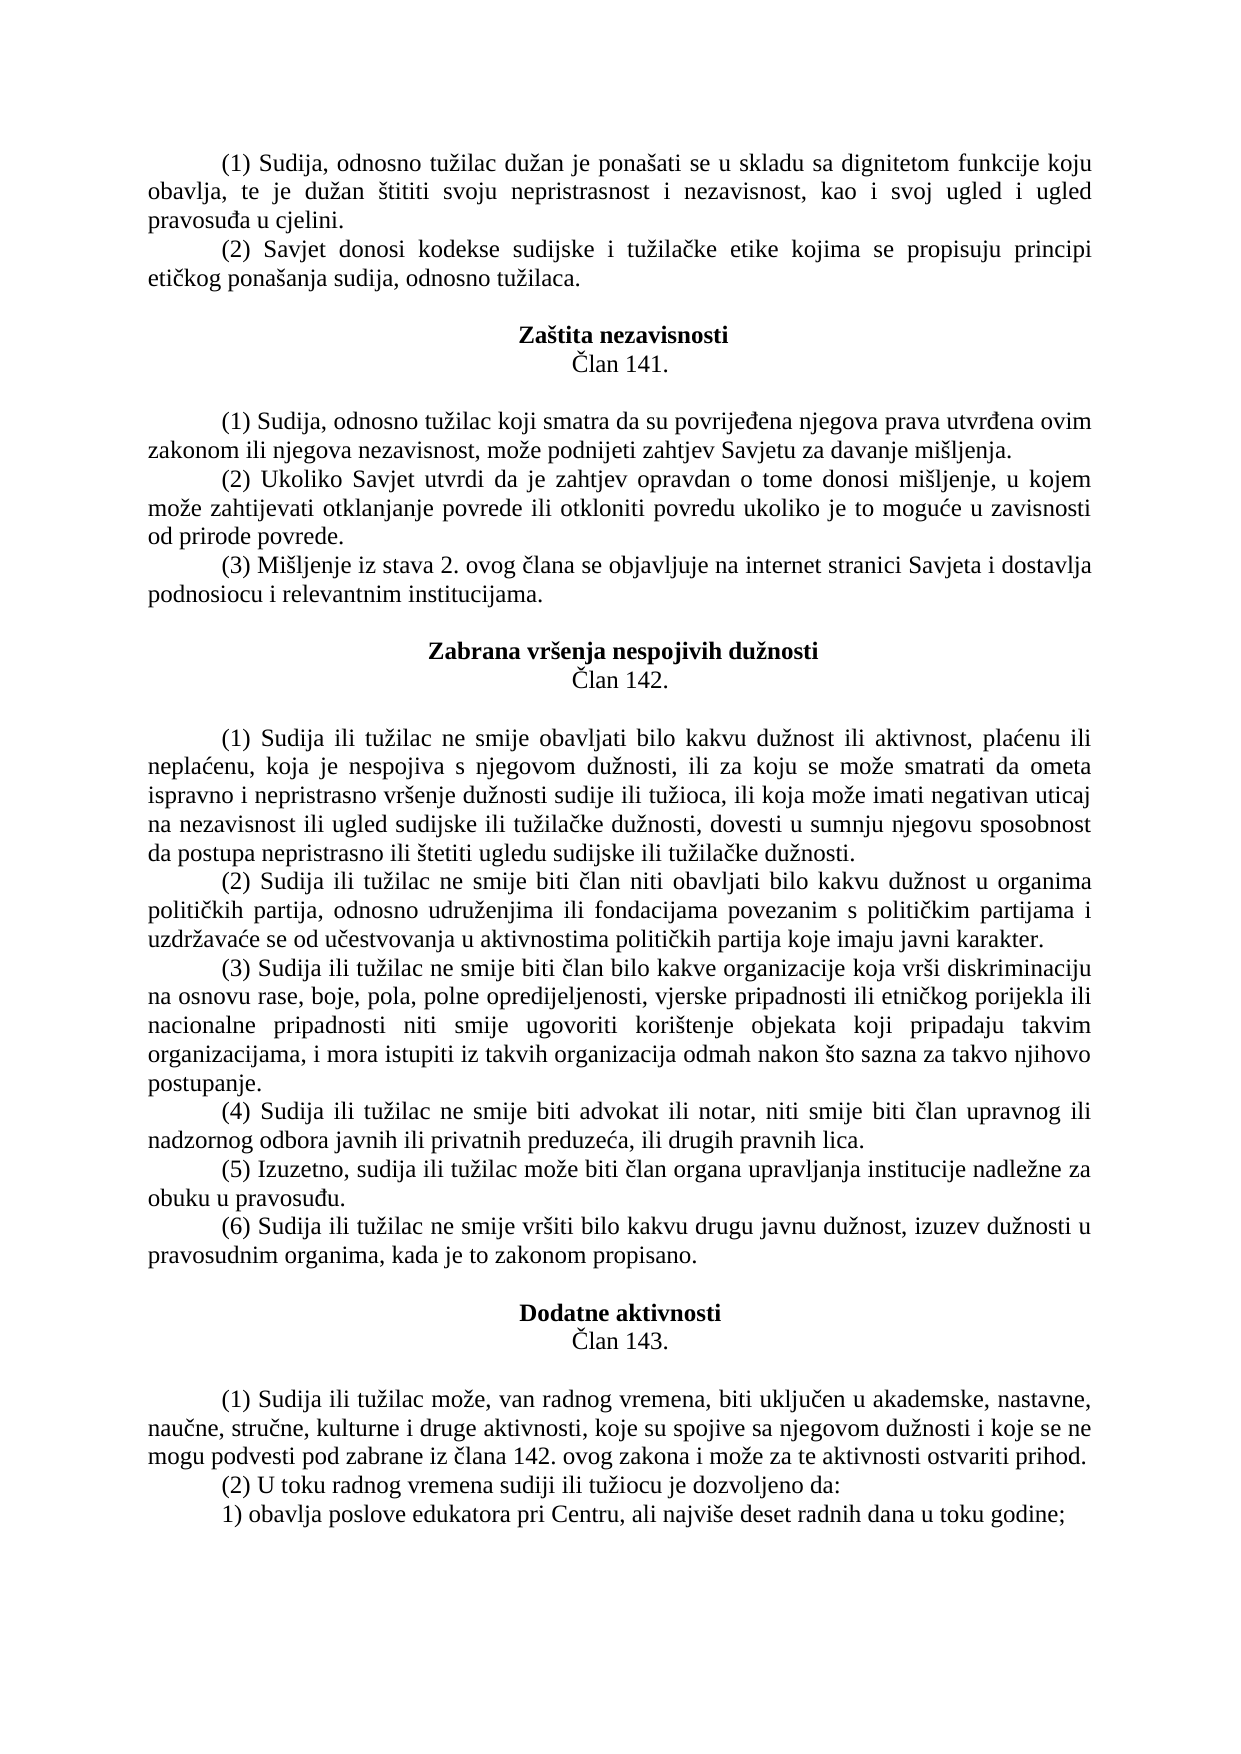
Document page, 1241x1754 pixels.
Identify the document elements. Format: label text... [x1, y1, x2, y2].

text (5) Izuzetno, sudija ili tužilac može biti član organa upravljanja institucije nadležne za obuku u pravosuđu. [148, 1154, 1093, 1211]
text (1) Sudija, odnosno tužilac dužan je ponašati se u skladu sa dignitetom funkcije koju obavlja, te je dužan štititi svoju nepristrasnost i nezavisnost, kao i svoj ugled i ugled pravosuđa u cjelini. [148, 148, 1093, 234]
text (2) U toku radnog vremena sudiji ili tužiocu je dozvoljeno da: [148, 1470, 1093, 1499]
text 1) obavlja poslove edukatora pri Centru, ali najviše deset radnih dana u toku godine; [148, 1499, 1093, 1528]
text (3) Mišljenje iz stava 2. ovog člana se objavljuje na internet stranici Savjeta i dostavlja podnosiocu i relevantnim institucijama. [148, 550, 1093, 608]
text Zaštita nezavisnosti [148, 320, 1093, 349]
text (3) Sudija ili tužilac ne smije biti član bilo kakve organizacije koja vrši diskriminaciju na osnovu rase, boje, pola, polne opredijeljenosti, vjerske pripadnosti ili etničkog porijekla ili nacionalne pripadnosti niti smije ugovoriti korištenje objekata koji pripadaju takvim organizacijama, i mora istupiti iz takvih organizacija odmah nakon što sazna za takvo njihovo postupanje. [148, 953, 1093, 1096]
text (6) Sudija ili tužilac ne smije vršiti bilo kakvu drugu javnu dužnost, izuzev dužnosti u pravosudnim organima, kada je to zakonom propisano. [148, 1211, 1093, 1269]
text (2) Sudija ili tužilac ne smije biti član niti obavljati bilo kakvu dužnost u organima političkih partija, odnosno udruženjima ili fondacijama povezanim s političkim partijama i uzdržavaće se od učestvovanja u aktivnostima političkih partija koje imaju javni karakter. [148, 866, 1093, 953]
text (4) Sudija ili tužilac ne smije biti advokat ili notar, niti smije biti član upravnog ili nadzornog odbora javnih ili privatnih preduzeća, ili drugih pravnih lica. [148, 1096, 1093, 1154]
text (1) Sudija ili tužilac ne smije obavljati bilo kakvu dužnost ili aktivnost, plaćenu ili neplaćenu, koja je nespojiva s njegovom dužnosti, ili za koju se može smatrati da ometa ispravno i nepristrasno vršenje dužnosti sudije ili tužioca, ili koja može imati negativan uticaj na nezavisnost ili ugled sudijske ili tužilačke dužnosti, dovesti u sumnju njegovu sposobnost da postupa nepristrasno ili štetiti ugledu sudijske ili tužilačke dužnosti. [148, 723, 1093, 866]
text (2) Ukoliko Savjet utvrdi da je zahtjev opravdan o tome donosi mišljenje, u kojem može zahtijevati otklanjanje povrede ili otkloniti povredu ukoliko je to moguće u zavisnosti od prirode povrede. [148, 464, 1093, 550]
text Član 142. [148, 665, 1093, 694]
text Dodatne aktivnosti [148, 1298, 1093, 1326]
text (1) Sudija ili tužilac može, van radnog vremena, biti uključen u akademske, nastavne, naučne, stručne, kulturne i druge aktivnosti, koje su spojive sa njegovom dužnosti i koje se ne mogu podvesti pod zabrane iz člana 142. ovog zakona i može za te aktivnosti ostvariti prihod. [148, 1384, 1093, 1470]
text Član 143. [148, 1326, 1093, 1355]
text (1) Sudija, odnosno tužilac koji smatra da su povrijeđena njegova prava utvrđena ovim zakonom ili njegova nezavisnost, može podnijeti zahtjev Savjetu za davanje mišljenja. [148, 406, 1093, 464]
text Zabrana vršenja nespojivih dužnosti [148, 636, 1093, 665]
text (2) Savjet donosi kodekse sudijske i tužilačke etike kojima se propisuju principi etičkog ponašanja sudija, odnosno tužilaca. [148, 234, 1093, 291]
text Član 141. [148, 349, 1093, 378]
